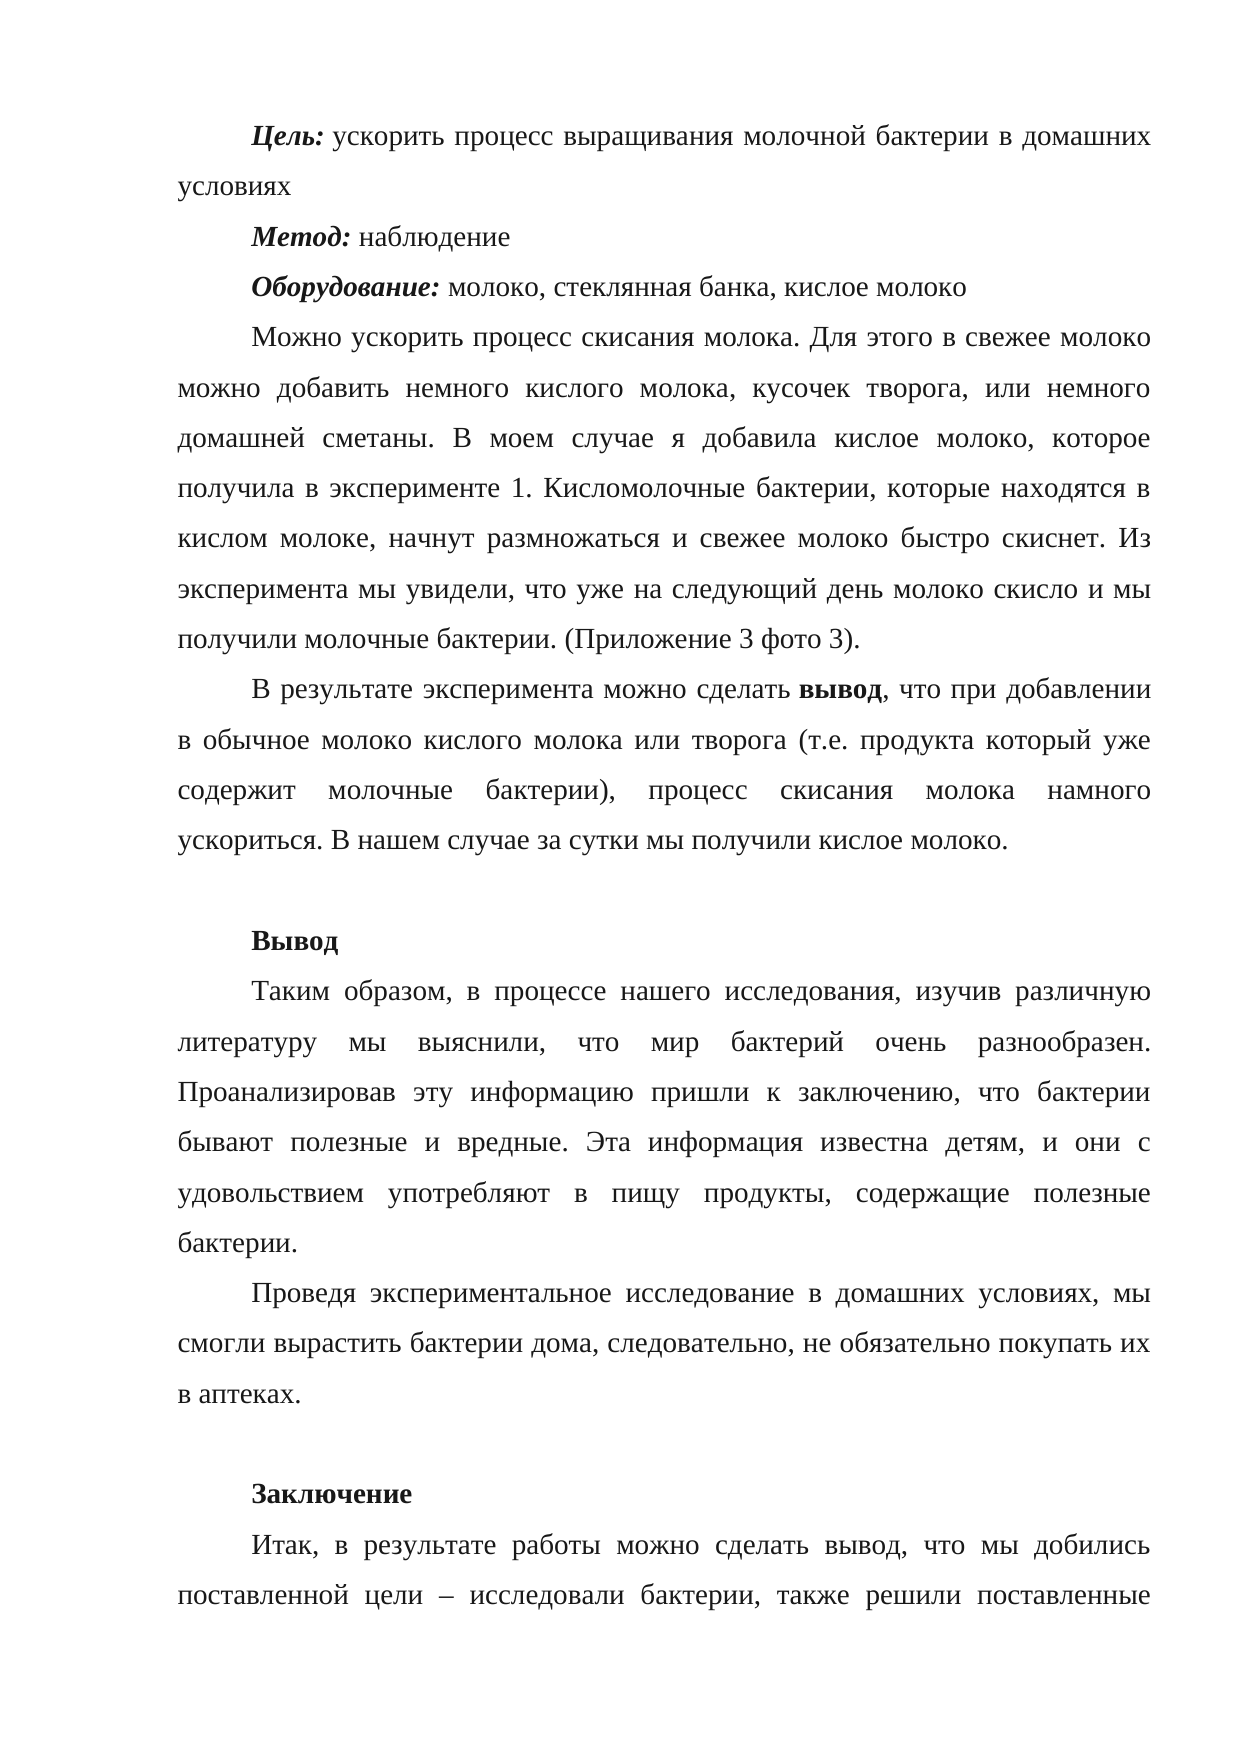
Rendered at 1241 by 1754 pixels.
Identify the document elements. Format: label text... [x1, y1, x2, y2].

text В результате эксперимента можно сделать вывод, что при добавлении в обычное молоко кислого молока или творога (т.е. продукта который уже содержит молочные бактерии), процесс скисания молока намного ускориться. В нашем случае за сутки мы получили кислое молоко. [177, 672, 1152, 856]
text Метод: наблюдение [177, 219, 1152, 252]
text Оборудование: молоко, стеклянная банка, кислое молоко [177, 269, 1152, 303]
text Можно ускорить процесс скисания молока. Для этого в свежее молоко можно добавить немного кислого молока, кусочек творога, или немного домашней сметаны. В моем случае я добавила кислое молоко, которое получила в эксперименте 1. Кисломолочные бактерии, которые находятся в кислом молоке, начнут размножаться и свежее молоко быстро скиснет. Из эксперимента мы увидели, что уже на следующий день молоко скисло и мы получили молочные бактерии. (Приложение 3 фото 3). [177, 319, 1152, 655]
text Таким образом, в процессе нашего исследования, изучив различную литературу мы выяснили, что мир бактерий очень разнообразен. Проанализировав эту информацию пришли к заключению, что бактерии бывают полезные и вредные. Эта информация известна детям, и они с удовольствием употребляют в пищу продукты, содержащие полезные бактерии. [177, 973, 1152, 1258]
text Заключение [177, 1477, 1152, 1510]
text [177, 1527, 1152, 1611]
text Цель: ускорить процесс выращивания молочной бактерии в домашних условиях [177, 118, 1152, 202]
text Проведя экспериментальное исследование в домашних условиях, мы смогли вырастить бактерии дома, следовательно, не обязательно покупать их в аптеках. [177, 1275, 1152, 1409]
text Вывод [177, 923, 1152, 957]
